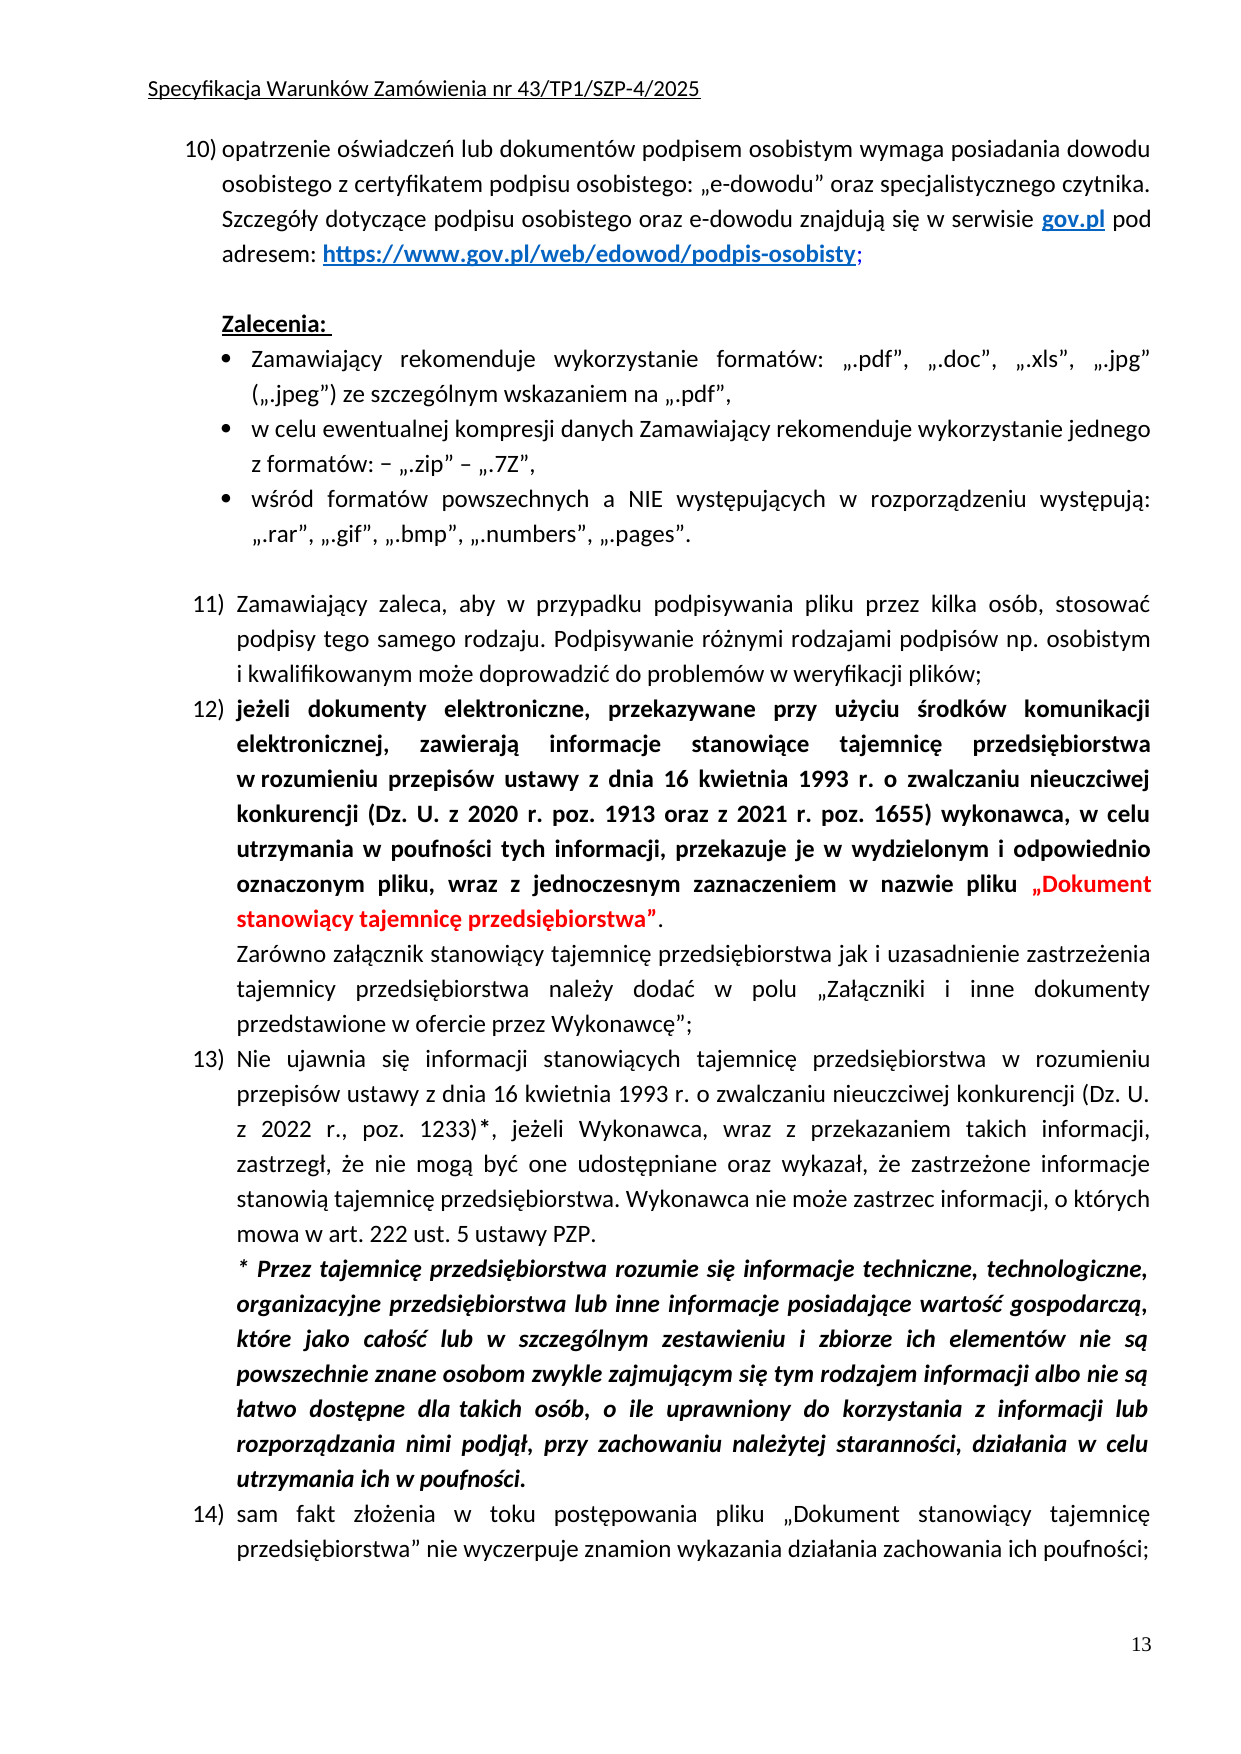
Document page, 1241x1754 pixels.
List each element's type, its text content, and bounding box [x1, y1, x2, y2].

list wśród formatów powszechnych a NIE występujących w rozporządzeniu występują: „.rar”, „.gif”, „.bmp”, „.numbers”, „.pages”. [222, 483, 1152, 548]
list Zarówno załącznik stanowiący tajemnicę przedsiębiorstwa jak i uzasadnienie zastrzeżenia tajemnicy przedsiębiorstwa należy dodać w polu „Załączniki i inne dokumenty przedstawione w ofercie przez Wykonawcę”; [236, 938, 1152, 1038]
list Nie ujawnia się informacji stanowiących tajemnicę przedsiębiorstwa w rozumieniu przepisów ustawy z dnia 16 kwietnia 1993 r. o zwalczaniu nieuczciwej konkurencji (Dz. U. z 2022 r., poz. 1233)*, jeżeli Wykonawca, wraz z przekazaniem takich informacji, zastrzegł, że nie mogą być one udostępniane oraz wykazał, że zastrzeżone informacje stanowią tajemnicę przedsiębiorstwa. Wykonawca nie może zastrzec informacji, o których mowa w art. 222 ust. 5 ustawy PZP. [192, 1043, 1152, 1248]
list Zamawiający rekomenduje wykorzystanie formatów: „.pdf”, „.doc”, „.xls”, „.jpg” („.jpeg”) ze szczególnym wskazaniem na „.pdf”, [222, 343, 1152, 408]
list w celu ewentualnej kompresji danych Zamawiający rekomenduje wykorzystanie jednego z formatów: − „.zip” – „.7Z”, [222, 413, 1152, 478]
list sam fakt złożenia w toku postępowania pliku „Dokument stanowiący tajemnicę przedsiębiorstwa” nie wyczerpuje znamion wykazania działania zachowania ich poufności; [192, 1498, 1152, 1563]
list jeżeli dokumenty elektroniczne, przekazywane przy użyciu środków komunikacji elektronicznej, zawierają informacje stanowiące tajemnicę przedsiębiorstwa w rozumieniu przepisów ustawy z dnia 16 kwietnia 1993 r. o zwalczaniu nieuczciwej konkurencji (Dz. U. z 2020 r. poz. 1913 oraz z 2021 r. poz. 1655) wykonawca, w celu utrzymania w poufności tych informacji, przekazuje je w wydzielonym i odpowiednio oznaczonym pliku, wraz z jednoczesnym zaznaczeniem w nazwie pliku „Dokument stanowiący tajemnicę przedsiębiorstwa”. [192, 693, 1152, 933]
text * Przez tajemnicę przedsiębiorstwa rozumie się informacje techniczne, technologiczne, organizacyjne przedsiębiorstwa lub inne informacje posiadające wartość gospodarczą, które jako całość lub w szczególnym zestawieniu i zbiorze ich elementów nie są powszechnie znane osobom zwykle zajmującym się tym rodzajem informacji albo nie są łatwo dostępne dla takich osób, o ile uprawniony do korzystania z informacji lub rozporządzania nimi podjął, przy zachowaniu należytej staranności, działania w celu utrzymania ich w poufności. [236, 1253, 1152, 1493]
list Zamawiający zaleca, aby w przypadku podpisywania pliku przez kilka osób, stosować podpisy tego samego rodzaju. Podpisywanie różnymi rodzajami podpisów np. osobistym i kwalifikowanym może doprowadzić do problemów w weryfikacji plików; [192, 588, 1152, 688]
text Zalecenia: [222, 308, 1152, 338]
list opatrzenie oświadczeń lub dokumentów podpisem osobistym wymaga posiadania dowodu osobistego z certyfikatem podpisu osobistego: „e-dowodu” oraz specjalistycznego czytnika. Szczegóły dotyczące podpisu osobistego oraz e-dowodu znajdują się w serwisie gov.pl pod adresem: https://www.gov.pl/web/edowod/podpis-osobisty; [184, 133, 1152, 268]
